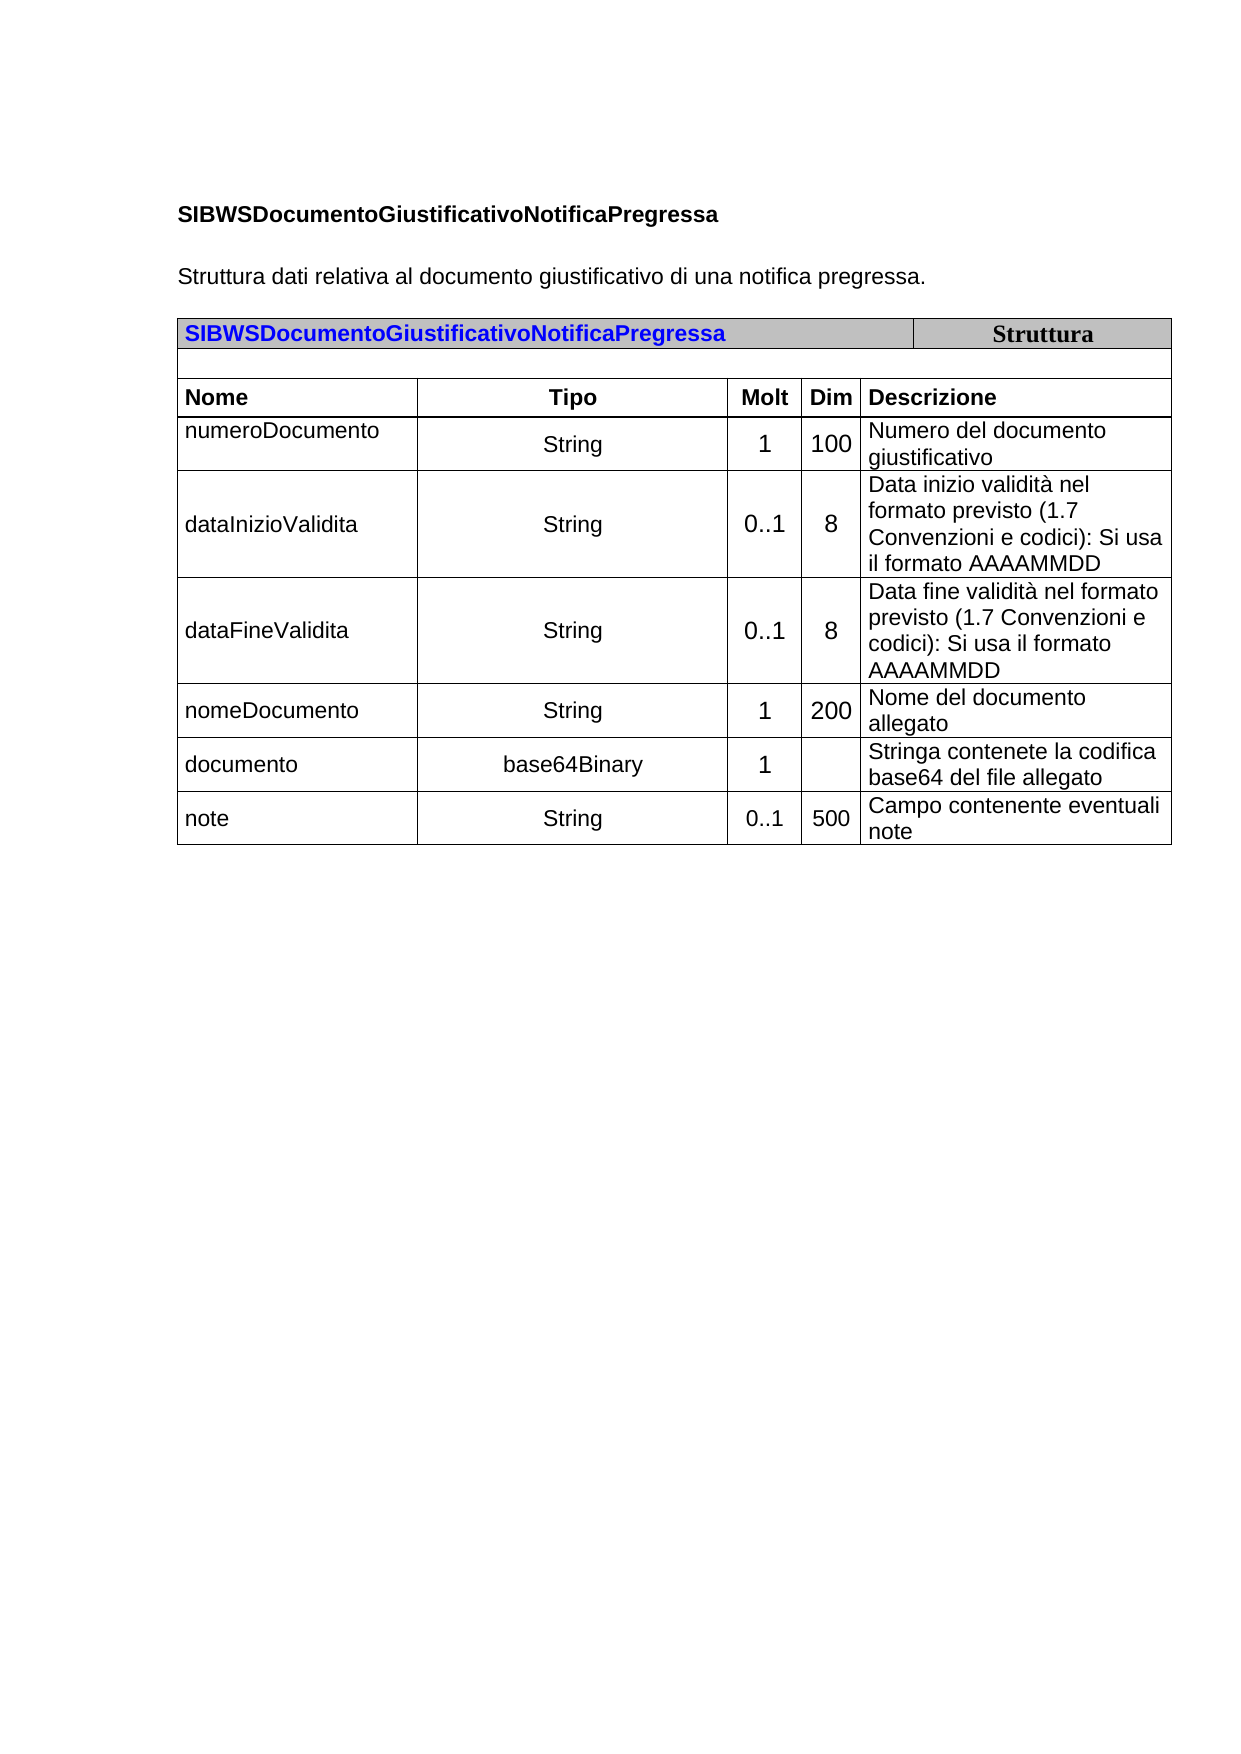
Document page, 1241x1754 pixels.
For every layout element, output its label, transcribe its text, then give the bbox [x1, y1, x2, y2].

table_cell 200 [802, 684, 860, 737]
table_cell base64Binary [418, 738, 727, 791]
table_cell 500 [802, 792, 860, 844]
table_cell 100 [802, 418, 860, 470]
table_cell [178, 349, 1171, 377]
table_cell 1 [728, 418, 801, 470]
table_cell 0..1 [728, 471, 801, 577]
table_cell String [418, 471, 727, 577]
table_cell String [418, 418, 727, 470]
table_cell dataFineValidita [178, 578, 417, 683]
table_cell dataInizioValidita [178, 471, 417, 577]
table_cell Stringa contenete la codifica base64 del file allegato [861, 738, 1171, 791]
table_cell Numero del documento giustificativo [861, 418, 1171, 470]
table_cell Descrizione [861, 379, 1171, 416]
table_header SIBWSDocumentoGiustificativoNotificaPregressa [178, 319, 913, 348]
subtitle SIBWSDocumentoGiustificativoNotificaPregressa [177, 201, 1081, 228]
table_cell 0..1 [728, 578, 801, 683]
table_cell 0..1 [728, 792, 801, 844]
table_header Struttura [914, 319, 1171, 348]
table_cell [802, 738, 860, 791]
table_cell 1 [728, 738, 801, 791]
table_cell String [418, 578, 727, 683]
text Struttura dati relativa al documento giustificativo di una notifica pregressa. [177, 263, 1081, 289]
table_cell Molt [728, 379, 801, 416]
table_cell nomeDocumento [178, 684, 417, 737]
table_cell documento [178, 738, 417, 791]
table_cell Nome [178, 379, 417, 416]
table_cell 8 [802, 578, 860, 683]
table_cell Nome del documento allegato [861, 684, 1171, 737]
table_cell Tipo [418, 379, 727, 416]
table_cell numeroDocumento [178, 418, 417, 470]
table_cell String [418, 792, 727, 844]
table_cell Dim [802, 379, 860, 416]
table_cell 8 [802, 471, 860, 577]
table_cell String [418, 684, 727, 737]
table_cell 1 [728, 684, 801, 737]
table_cell note [178, 792, 417, 844]
table_cell Campo contenente eventuali note [861, 792, 1171, 844]
